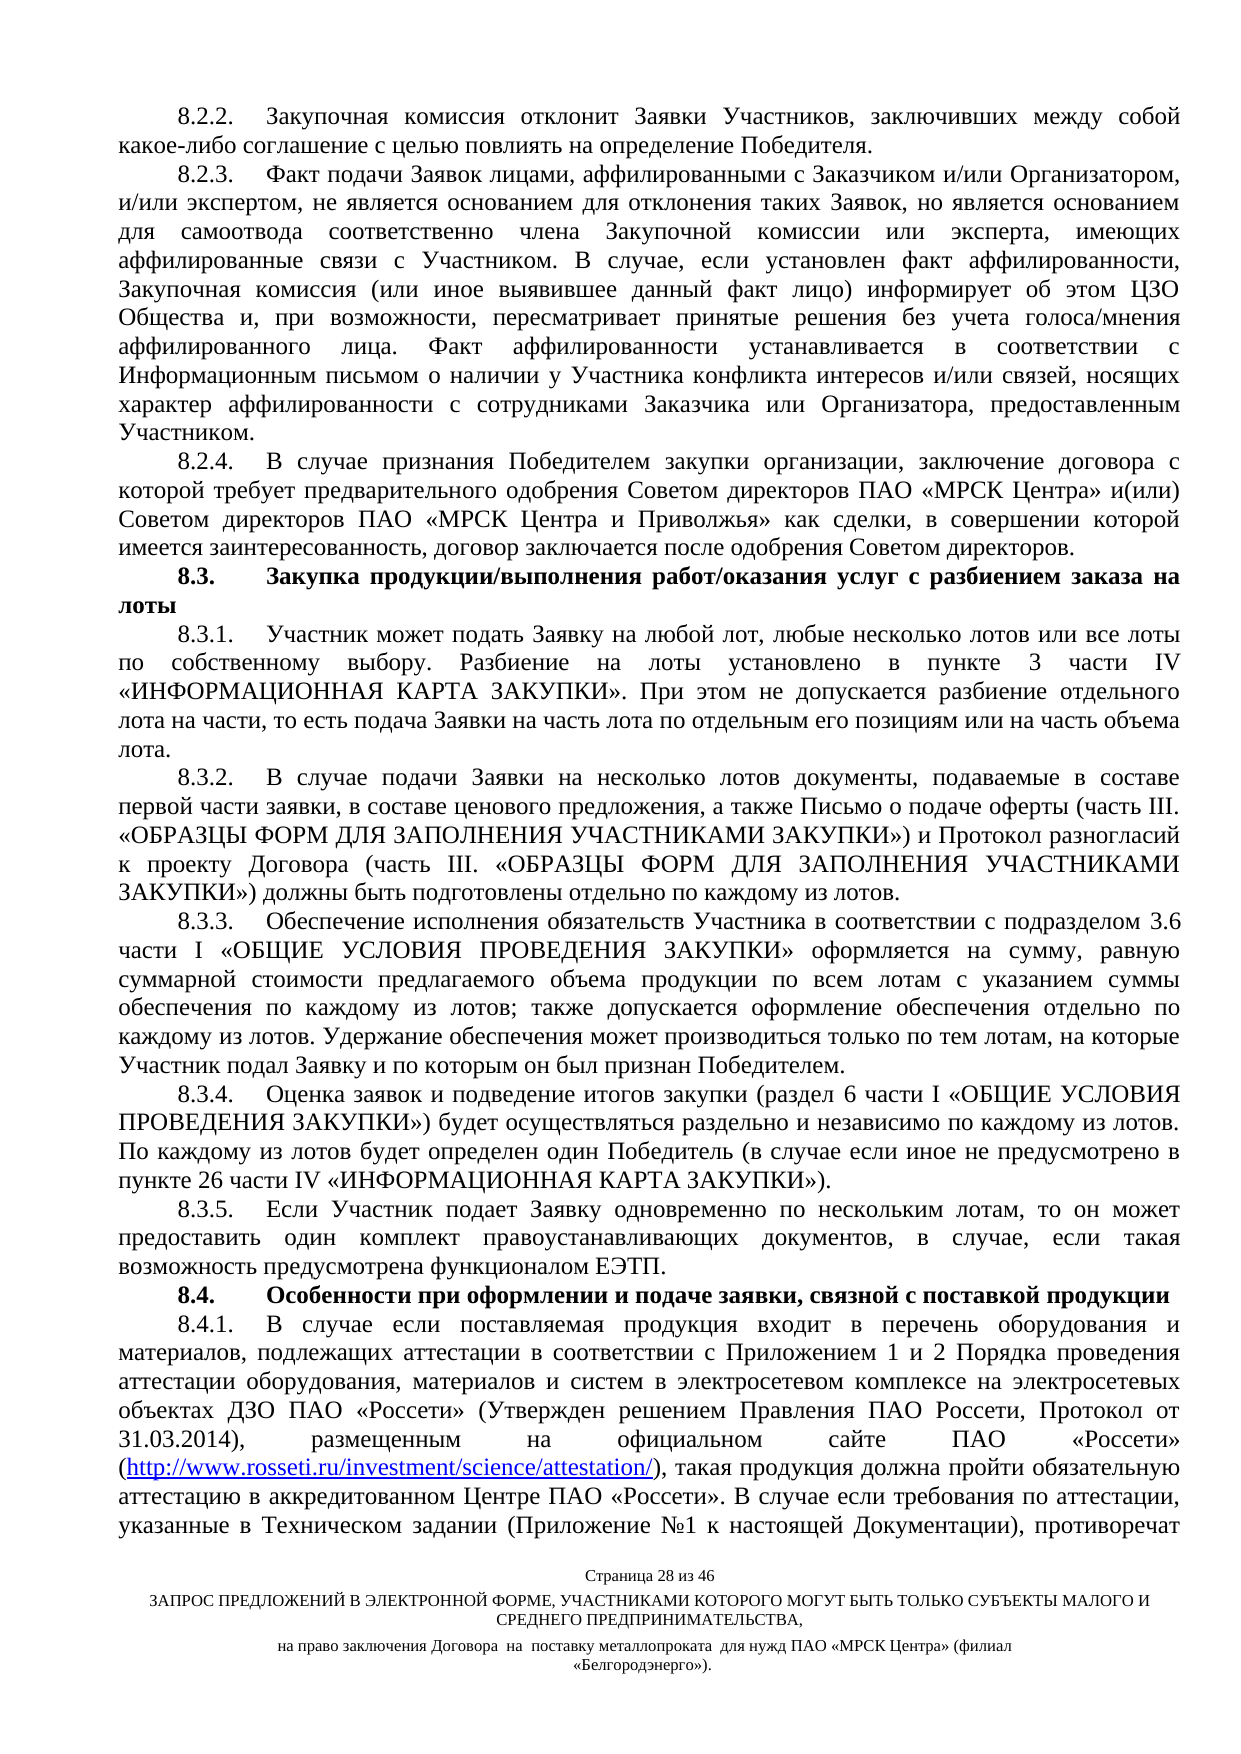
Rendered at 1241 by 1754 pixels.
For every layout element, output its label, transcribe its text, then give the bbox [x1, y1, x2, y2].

subtitle Оценка заявок и подведение итогов закупки (раздел 6 части I «ОБЩИЕ УСЛОВИЯ ПРОВЕДЕНИЯ ЗАКУПКИ») будет осуществляться раздельно и независимо по каждому из лотов. По каждому из лотов будет определен один Победитель (в случае если иное не предусмотрено в пункте 26 части IV «ИНФОРМАЦИОННАЯ КАРТА ЗАКУПКИ»). [118, 1079, 1181, 1194]
subtitle Участник может подать Заявку на любой лот, любые несколько лотов или все лоты по собственному выбору. Разбиение на лоты установлено в пункте 3 части IV «ИНФОРМАЦИОННАЯ КАРТА ЗАКУПКИ». При этом не допускается разбиение отдельного лота на части, то есть подача Заявки на часть лота по отдельным его позициям или на часть объема лота. [118, 619, 1181, 762]
subtitle Обеспечение исполнения обязательств Участника в соответствии с подразделом 3.6 части I «ОБЩИЕ УСЛОВИЯ ПРОВЕДЕНИЯ ЗАКУПКИ» оформляется на сумму, равную суммарной стоимости предлагаемого объема продукции по всем лотам с указанием суммы обеспечения по каждому из лотов; также допускается оформление обеспечения отдельно по каждому из лотов. Удержание обеспечения может производиться только по тем лотам, на которые Участник подал Заявку и по которым он был признан Победителем. [118, 906, 1181, 1079]
subtitle Закупочная комиссия отклонит Заявки Участников, заключивших между собой какое-либо соглашение с целью повлиять на определение Победителя. [118, 101, 1181, 159]
subtitle В случае признания Победителем закупки организации, заключение договора с которой требует предварительного одобрения Советом директоров ПАО «МРСК Центра» и(или) Советом директоров ПАО «МРСК Центра и Приволжья» как сделки, в совершении которой имеется заинтересованность, договор заключается после одобрения Советом директоров. [118, 446, 1181, 561]
subtitle Закупка продукции/выполнения работ/оказания услуг с разбиением заказа на лоты [118, 561, 1181, 619]
subtitle Особенности при оформлении и подаче заявки, связной с поставкой продукции [118, 1280, 1181, 1309]
subtitle Факт подачи Заявок лицами, аффилированными с Заказчиком и/или Организатором, и/или экспертом, не является основанием для отклонения таких Заявок, но является основанием для самоотвода соответственно члена Закупочной комиссии или эксперта, имеющих аффилированные связи с Участником. В случае, если установлен факт аффилированности, Закупочная комиссия (или иное выявившее данный факт лицо) информирует об этом ЦЗО Общества и, при возможности, пересматривает принятые решения без учета голоса/мнения аффилированного лица. Факт аффилированности устанавливается в соответствии с Информационным письмом о наличии у Участника конфликта интересов и/или связей, носящих характер аффилированности с сотрудниками Заказчика или Организатора, предоставленным Участником. [118, 159, 1181, 446]
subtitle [118, 1309, 1181, 1539]
subtitle В случае подачи Заявки на несколько лотов документы, подаваемые в составе первой части заявки, в составе ценового предложения, а также Письмо о подаче оферты (часть III. «ОБРАЗЦЫ ФОРМ ДЛЯ ЗАПОЛНЕНИЯ УЧАСТНИКАМИ ЗАКУПКИ») и Протокол разногласий к проекту Договора (часть III. «ОБРАЗЦЫ ФОРМ ДЛЯ ЗАПОЛНЕНИЯ УЧАСТНИКАМИ ЗАКУПКИ») должны быть подготовлены отдельно по каждому из лотов. [118, 762, 1181, 906]
subtitle Если Участник подает Заявку одновременно по нескольким лотам, то он может предоставить один комплект правоустанавливающих документов, в случае, если такая возможность предусмотрена функционалом ЕЭТП. [118, 1194, 1181, 1280]
